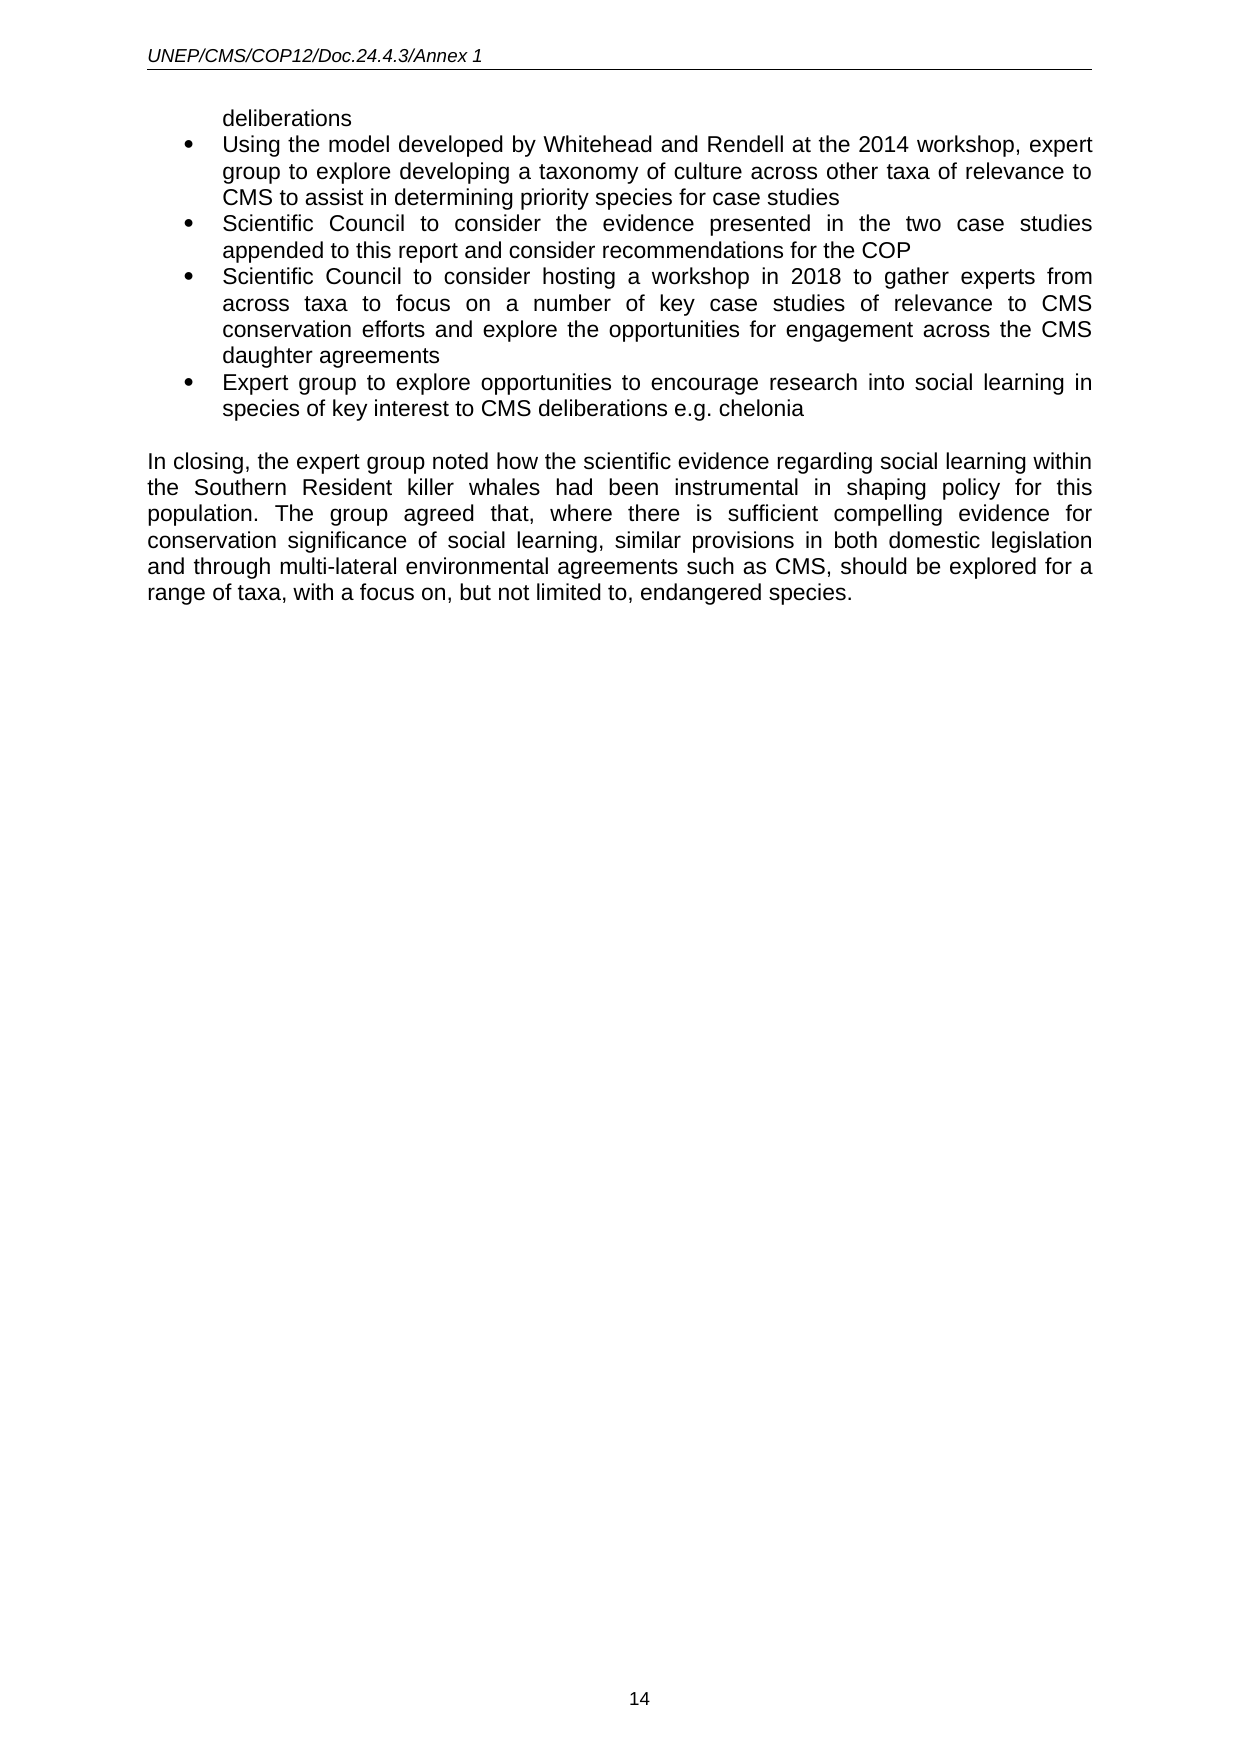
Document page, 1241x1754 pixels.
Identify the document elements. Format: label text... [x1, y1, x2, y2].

list Using the model developed by Whitehead and Rendell at the 2014 workshop, expert group to explore developing a taxonomy of culture across other taxa of relevance to CMS to assist in determining priority species for case studies [184, 131, 1093, 210]
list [184, 105, 1093, 131]
list Scientific Council to consider hosting a workshop in 2018 to gather experts from across taxa to focus on a number of key case studies of relevance to CMS conservation efforts and explore the opportunities for engagement across the CMS daughter agreements [184, 263, 1093, 368]
list Scientific Council to consider the evidence presented in the two case studies appended to this report and consider recommendations for the COP [184, 210, 1093, 263]
list Expert group to explore opportunities to encourage research into social learning in species of key interest to CMS deliberations e.g. chelonia [184, 368, 1093, 421]
text In closing, the expert group noted how the scientific evidence regarding social learning within the Southern Resident killer whales had been instrumental in shaping policy for this population. The group agreed that, where there is sufficient compelling evidence for conservation significance of social learning, similar provisions in both domestic legislation and through multi-lateral environmental agreements such as CMS, should be explored for a range of taxa, with a focus on, but not limited to, endangered species. [147, 448, 1093, 606]
